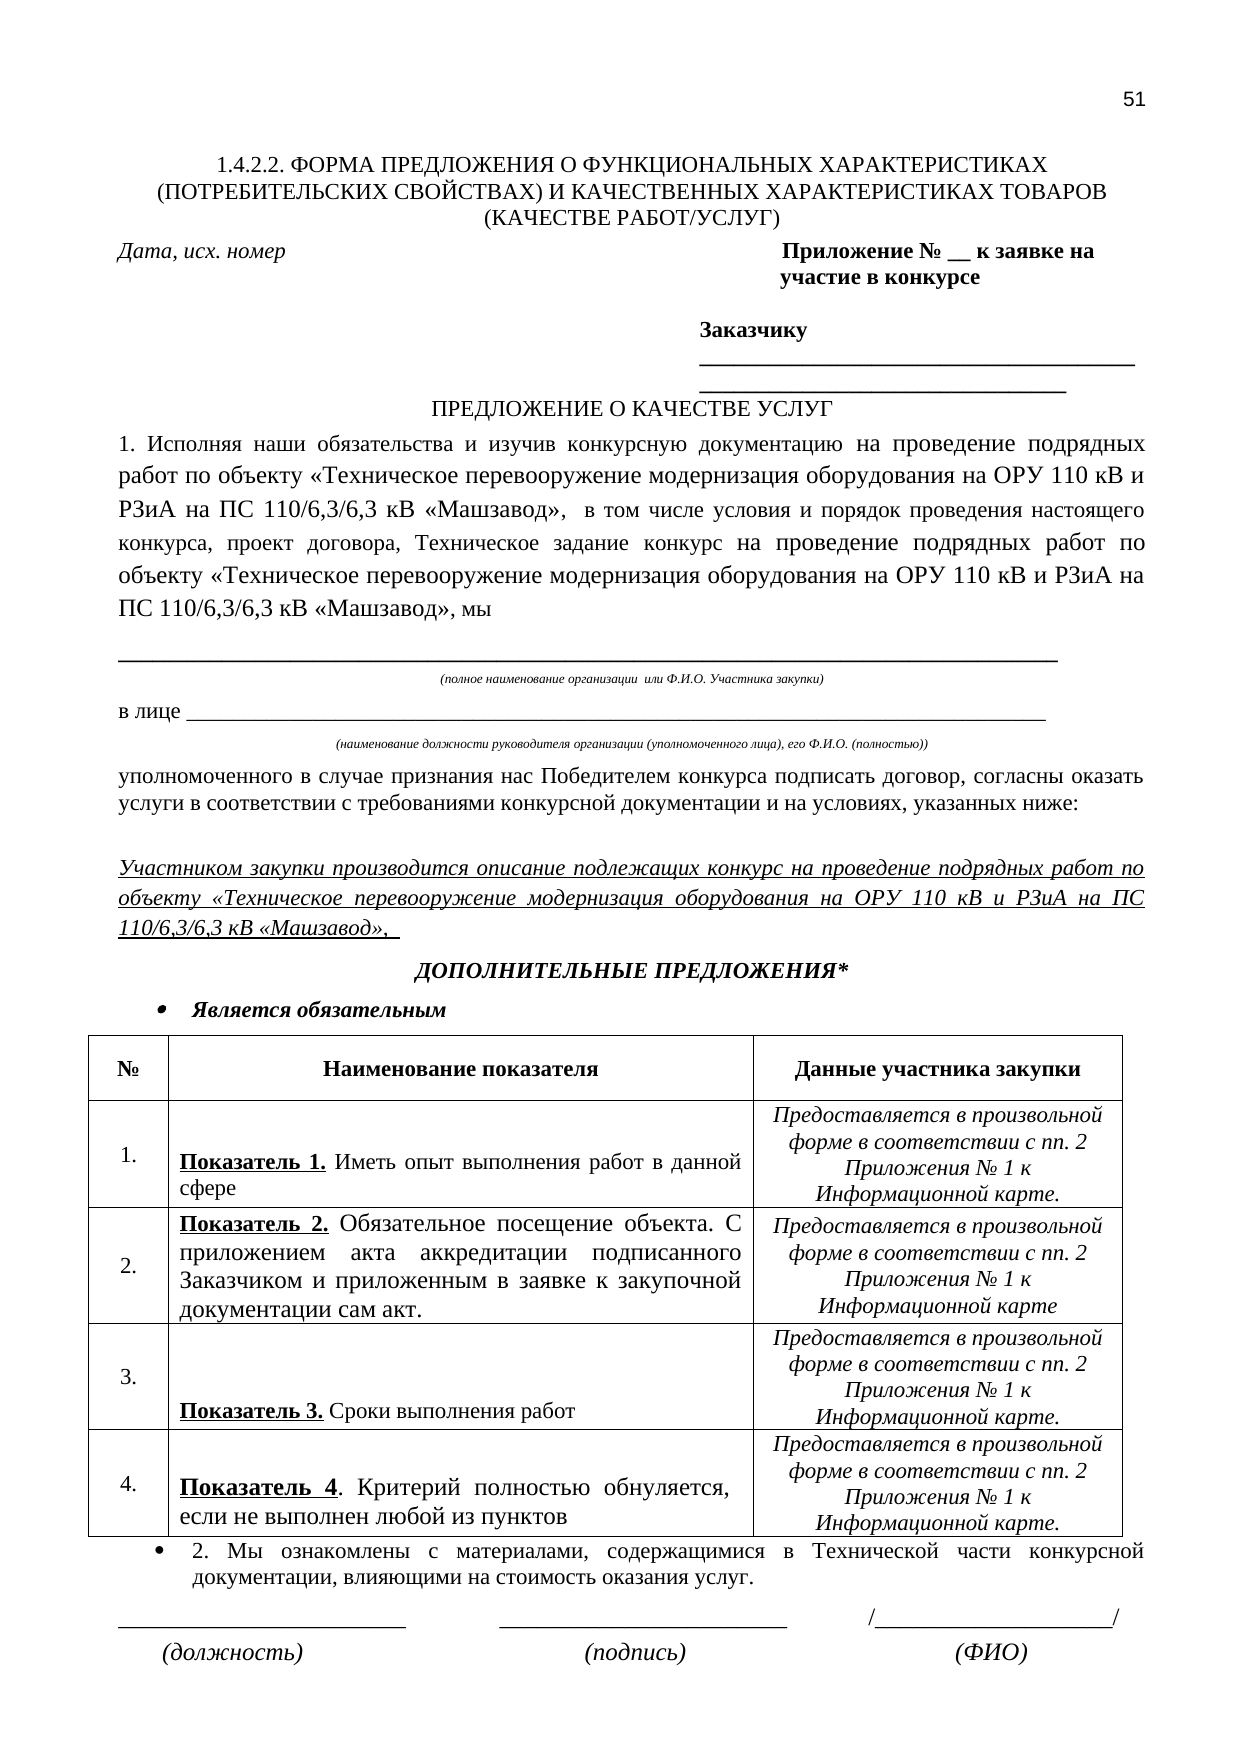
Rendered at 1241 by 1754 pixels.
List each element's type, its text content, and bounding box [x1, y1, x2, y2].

text ______________________________________________________________________ [699, 342, 1146, 395]
text в лице ___________________________________________________________________________ [118, 697, 1146, 723]
text Заказчику [699, 316, 1146, 342]
table_cell 3. [89, 1324, 168, 1429]
table_cell Предоставляется в произвольной форме в соответствии с пп. 2 Приложения № 1 к Информационной карте. [754, 1324, 1122, 1429]
text Дата, исх. номер Приложение № __ к заявке на [118, 237, 1146, 263]
list Является обязательным [156, 996, 1146, 1022]
list 2. Мы ознакомлены с материалами, содержащимися в Технической части конкурсной документации, влияющими на стоимость оказания услуг. [155, 1537, 1146, 1589]
table_cell 2. [89, 1208, 168, 1323]
text ПРЕДЛОЖЕНИЕ О КАЧЕСТВЕ УСЛУГ [118, 395, 1146, 421]
table_cell 1. [89, 1101, 168, 1207]
table_cell Показатель 2. Обязательное посещение объекта. С приложением акта аккредитации подписанного Заказчиком и приложенным в заявке к закупочной документации сам акт. [169, 1208, 753, 1323]
table_header № [89, 1036, 168, 1100]
text (полное наименование организации или Ф.И.О. Участника закупки) [118, 671, 1146, 697]
table_cell Показатель 4. Критерий полностью обнуляется, если не выполнен любой из пунктов [169, 1430, 753, 1536]
text __________________________________________________________________________________ [118, 638, 1146, 664]
text (наименование должности руководителя организации (уполномоченного лица), его Ф.И.О. (полностью)) [118, 736, 1146, 762]
table_cell Предоставляется в произвольной форме в соответствии с пп. 2 Приложения № 1 к Информационной карте. [754, 1430, 1122, 1536]
text 1. Исполняя наши обязательства и изучив конкурсную документацию на проведение подрядных работ по объекту «Техническое перевооружение модернизация оборудования на ОРУ 110 кВ и РЗиА на ПС 110/6,3/6,3 кВ «Машзавод», в том числе условия и порядок проведения настоящего конкурса, проект договора, Техническое задание конкурс на проведение подрядных работ по объекту «Техническое перевооружение модернизация оборудования на ОРУ 110 кВ и РЗиА на ПС 110/6,3/6,3 кВ «Машзавод», мы [118, 428, 1146, 621]
text Участником закупки производится описание подлежащих конкурс на проведение подрядных работ по объекту «Техническое перевооружение модернизация оборудования на ОРУ 110 кВ и РЗиА на ПС 110/6,3/6,3 кВ «Машзавод», [118, 854, 1146, 941]
subtitle 1.4.2.2. ФОРМА ПРЕДЛОЖЕНИЯ О ФУНКЦИОНАЛЬНЫХ ХАРАКТЕРИСТИКАХ (ПОТРЕБИТЕЛЬСКИХ СВОЙСТВАХ) И КАЧЕСТВЕННЫХ ХАРАКТЕРИСТИКАХ ТОВАРОВ (КАЧЕСТВЕ РАБОТ/УСЛУГ) [118, 152, 1146, 231]
table_cell Предоставляется в произвольной форме в соответствии с пп. 2 Приложения № 1 к Информационной карте. [754, 1101, 1122, 1207]
table_header Данные участника закупки [754, 1036, 1122, 1100]
table_cell Показатель 3. Сроки выполнения работ [169, 1324, 753, 1429]
text ДОПОЛНИТЕЛЬНЫЕ ПРЕДЛОЖЕНИЯ* [118, 957, 1146, 983]
text _______________________ _______________________ /___________________/ [118, 1602, 1146, 1631]
table_cell Показатель 1. Иметь опыт выполнения работ в данной сфере [169, 1101, 753, 1207]
text (должность) (подпись) (ФИО) [118, 1637, 1146, 1666]
text уполномоченного в случае признания нас Победителем конкурса подписать договор, согласны оказать услуги в соответствии с требованиями конкурсной документации и на условиях, указанных ниже: [118, 762, 1146, 815]
table_header Наименование показателя [169, 1036, 753, 1100]
table_cell 4. [89, 1430, 168, 1536]
text участие в конкурсе [718, 263, 1146, 289]
table_cell Предоставляется в произвольной форме в соответствии с пп. 2 Приложения № 1 к Информационной карте [754, 1208, 1122, 1323]
